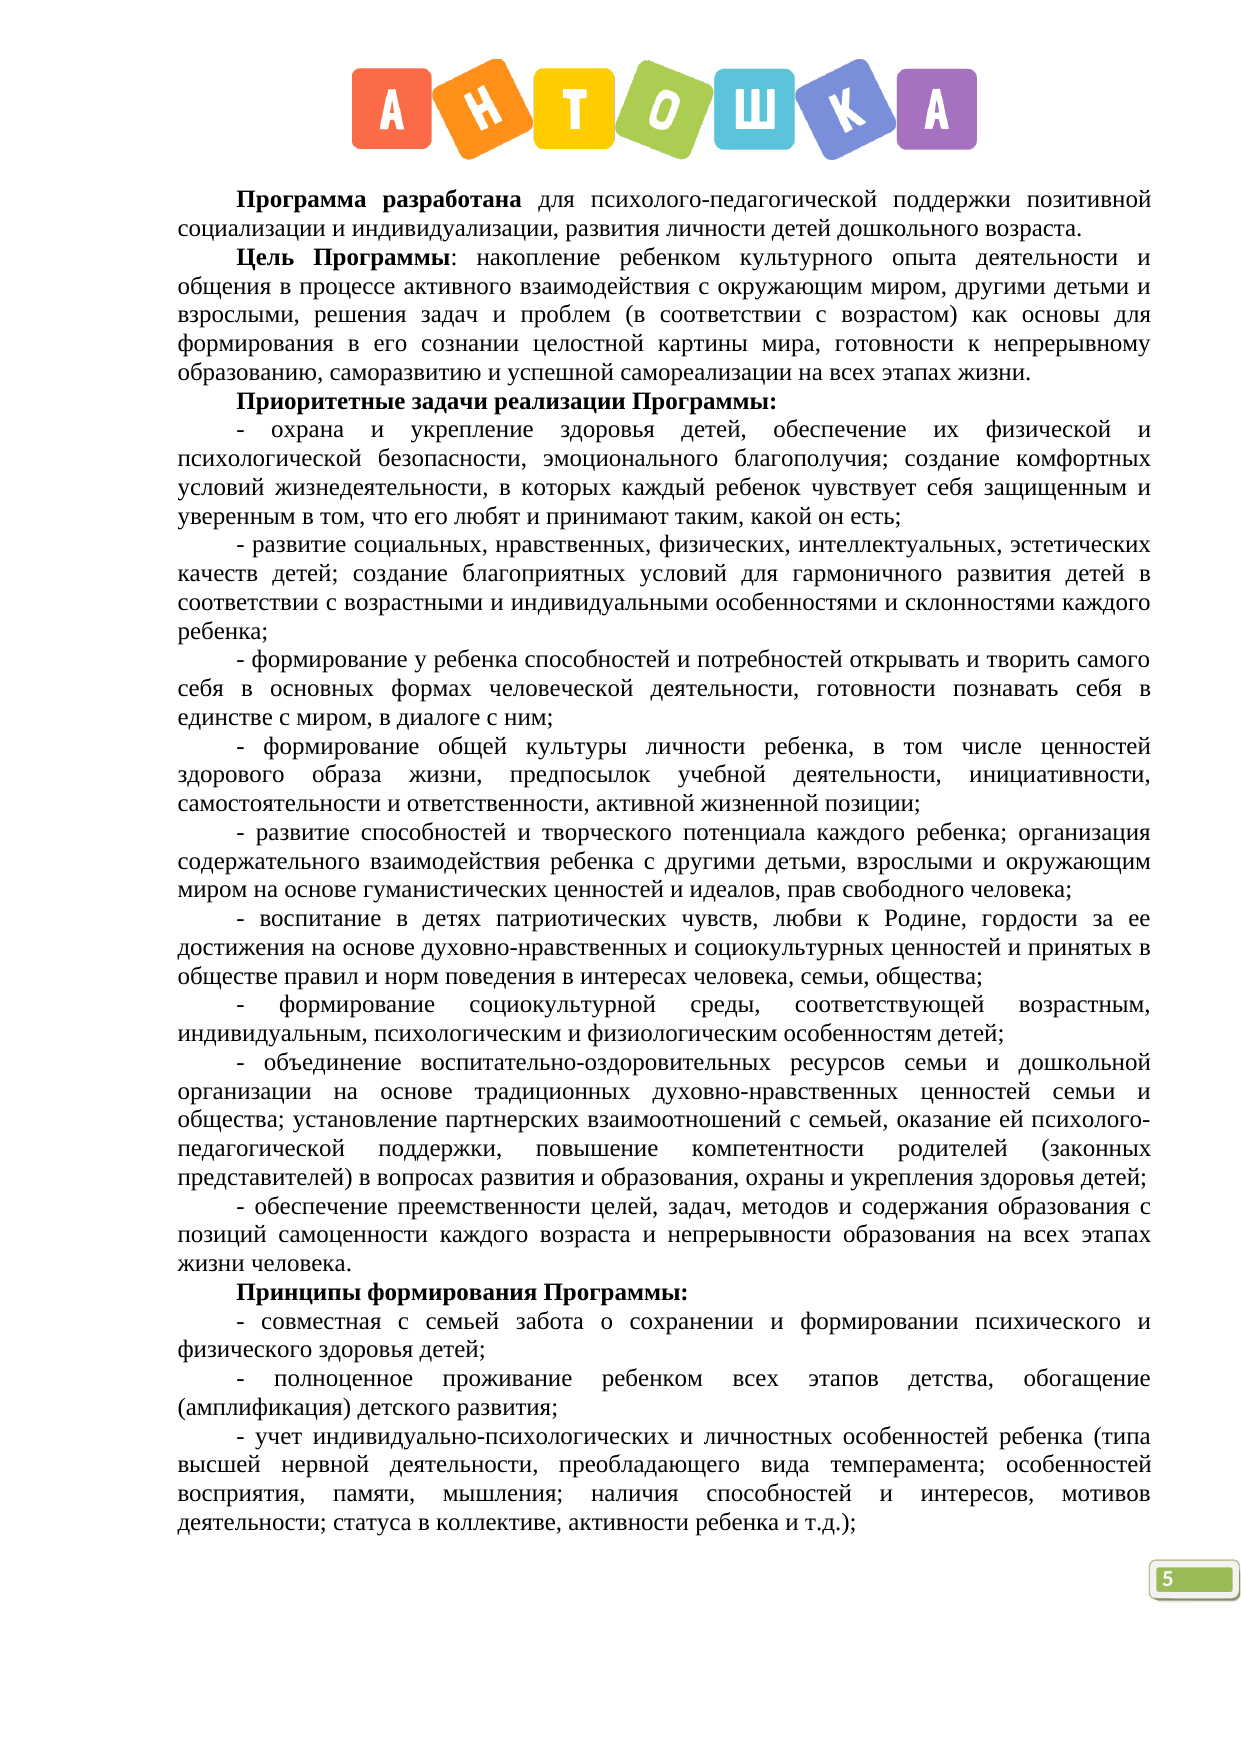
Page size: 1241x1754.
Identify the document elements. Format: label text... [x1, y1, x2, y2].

text - развитие социальных, нравственных, физических, интеллектуальных, эстетических качеств детей; создание благоприятных условий для гармоничного развития детей в соответствии с возрастными и индивидуальными особенностями и склонностями каждого ребенка; [177, 529, 1152, 644]
text - полноценное проживание ребенком всех этапов детства, обогащение (амплификация) детского развития; [177, 1363, 1152, 1421]
text - развитие способностей и творческого потенциала каждого ребенка; организация содержательного взаимодействия ребенка с другими детьми, взрослыми и окружающим миром на основе гуманистических ценностей и идеалов, прав свободного человека; [177, 817, 1152, 903]
text - учет индивидуально-психологических и личностных особенностей ребенка (типа высшей нервной деятельности, преобладающего вида темперамента; особенностей восприятия, памяти, мышления; наличия способностей и интересов, мотивов деятельности; статуса в коллективе, активности ребенка и т.д.); [177, 1421, 1152, 1536]
text - объединение воспитательно-оздоровительных ресурсов семьи и дошкольной организации на основе традиционных духовно-нравственных ценностей семьи и общества; установление партнерских взаимоотношений с семьей, оказание ей психолого-педагогической поддержки, повышение компетентности родителей (законных представителей) в вопросах развития и образования, охраны и укрепления здоровья детей; [177, 1047, 1152, 1191]
picture [352, 59, 977, 160]
text Цель Программы: накопление ребенком культурного опыта деятельности и общения в процессе активного взаимодействия с окружающим миром, другими детьми и взрослыми, решения задач и проблем (в соответствии с возрастом) как основы для формирования в его сознании целостной картины мира, готовности к непрерывному образованию, саморазвитию и успешной самореализации на всех этапах жизни. [177, 242, 1152, 386]
text - обеспечение преемственности целей, задач, методов и содержания образования с позиций самоценности каждого возраста и непрерывности образования на всех этапах жизни человека. [177, 1191, 1152, 1277]
text Приоритетные задачи реализации Программы: [177, 386, 1152, 414]
text - формирование у ребенка способностей и потребностей открывать и творить самого себя в основных формах человеческой деятельности, готовности познавать себя в единстве с миром, в диалоге с ним; [177, 644, 1152, 731]
text - воспитание в детях патриотических чувств, любви к Родине, гордости за ее достижения на основе духовно-нравственных и социокультурных ценностей и принятых в обществе правил и норм поведения в интересах человека, семьи, общества; [177, 903, 1152, 989]
text - охрана и укрепление здоровья детей, обеспечение их физической и психологической безопасности, эмоционального благополучия; создание комфортных условий жизнедеятельности, в которых каждый ребенок чувствует себя защищенным и уверенным в том, что его любят и принимают таким, какой он есть; [177, 414, 1152, 529]
text Принципы формирования Программы: [177, 1277, 1152, 1306]
text Программа разработана для психолого-педагогической поддержки позитивной социализации и индивидуализации, развития личности детей дошкольного возраста. [177, 184, 1152, 242]
text - формирование социокультурной среды, соответствующей возрастным, индивидуальным, психологическим и физиологическим особенностям детей; [177, 989, 1152, 1047]
text - формирование общей культуры личности ребенка, в том числе ценностей здорового образа жизни, предпосылок учебной деятельности, инициативности, самостоятельности и ответственности, активной жизненной позиции; [177, 731, 1152, 817]
text - совместная с семьей забота о сохранении и формировании психического и физического здоровья детей; [177, 1306, 1152, 1363]
